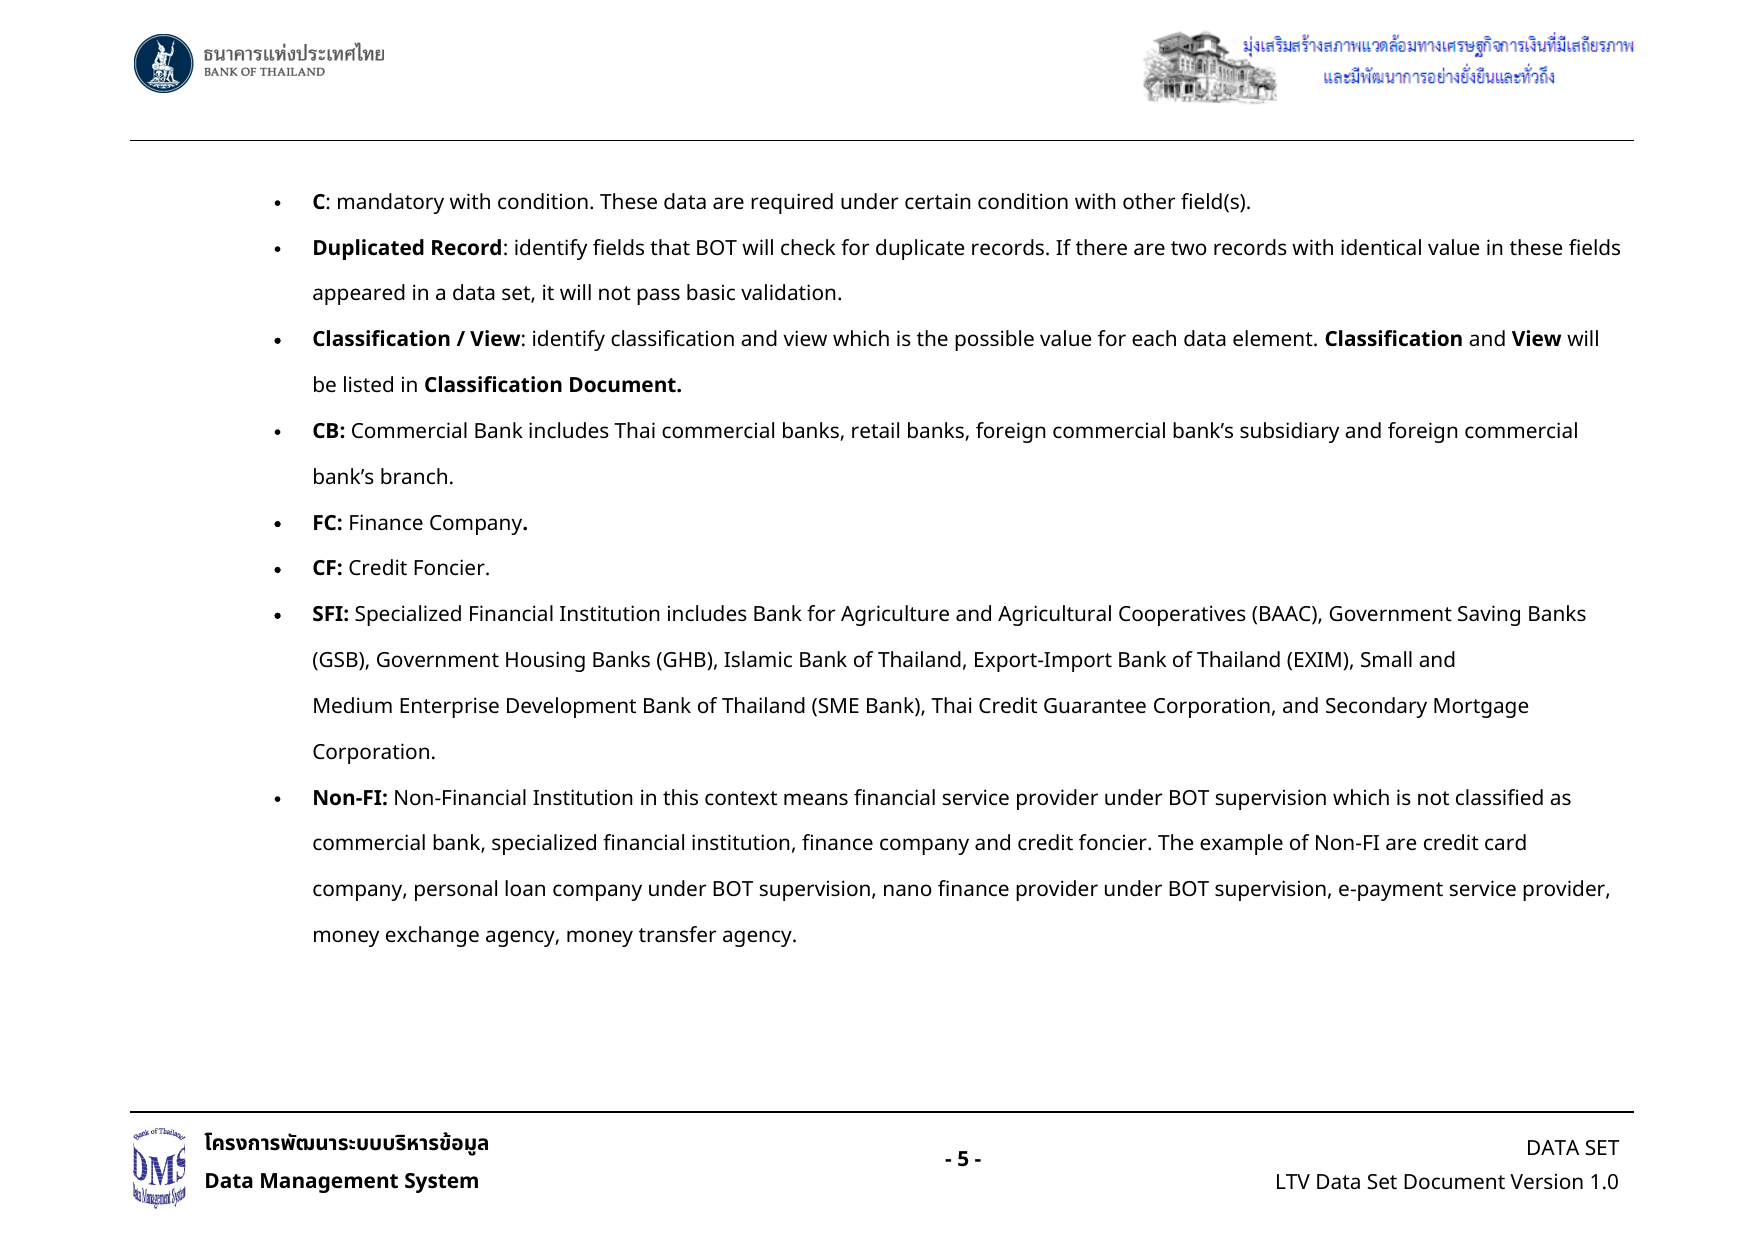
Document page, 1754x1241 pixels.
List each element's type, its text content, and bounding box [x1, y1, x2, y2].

list Non-FI: Non-Financial Institution in this context means financial service provider under BOT supervision which is not classified as commercial bank, specialized financial institution, finance company and credit foncier. The example of Non-FI are credit card company, personal loan company under BOT supervision, nano finance provider under BOT supervision, e-payment service provider, money exchange agency, money transfer agency. [274, 768, 1625, 952]
list Classification / View: identify classification and view which is the possible value for each data element. Classification and View will be listed in Classification Document. [274, 310, 1625, 402]
list CF: Credit Foncier. [274, 539, 1625, 585]
list SFI: Specialized Financial Institution includes Bank for Agriculture and Agricultural Cooperatives (BAAC), Government Saving Banks (GSB), Government Housing Banks (GHB), Islamic Bank of Thailand, Export-Import Bank of Thailand (EXIM), Small and Medium Enterprise Development Bank of Thailand (SME Bank), Thai Credit Guarantee ​Corporation, and Secondary Mortgage Corporation. [274, 585, 1625, 768]
list C: mandatory with condition. These data are required under certain condition with other field(s). [274, 172, 1625, 218]
picture [129, 1123, 189, 1212]
picture [1142, 27, 1638, 107]
list CB: Commercial Bank includes Thai commercial banks, retail banks, foreign commercial bank’s subsidiary and foreign commercial bank’s branch. [274, 402, 1625, 493]
picture [123, 24, 396, 103]
list FC: Finance Company. [274, 493, 1625, 539]
list Duplicated Record: identify fields that BOT will check for duplicate records. If there are two records with identical value in these fields appeared in a data set, it will not pass basic validation. [274, 218, 1625, 310]
